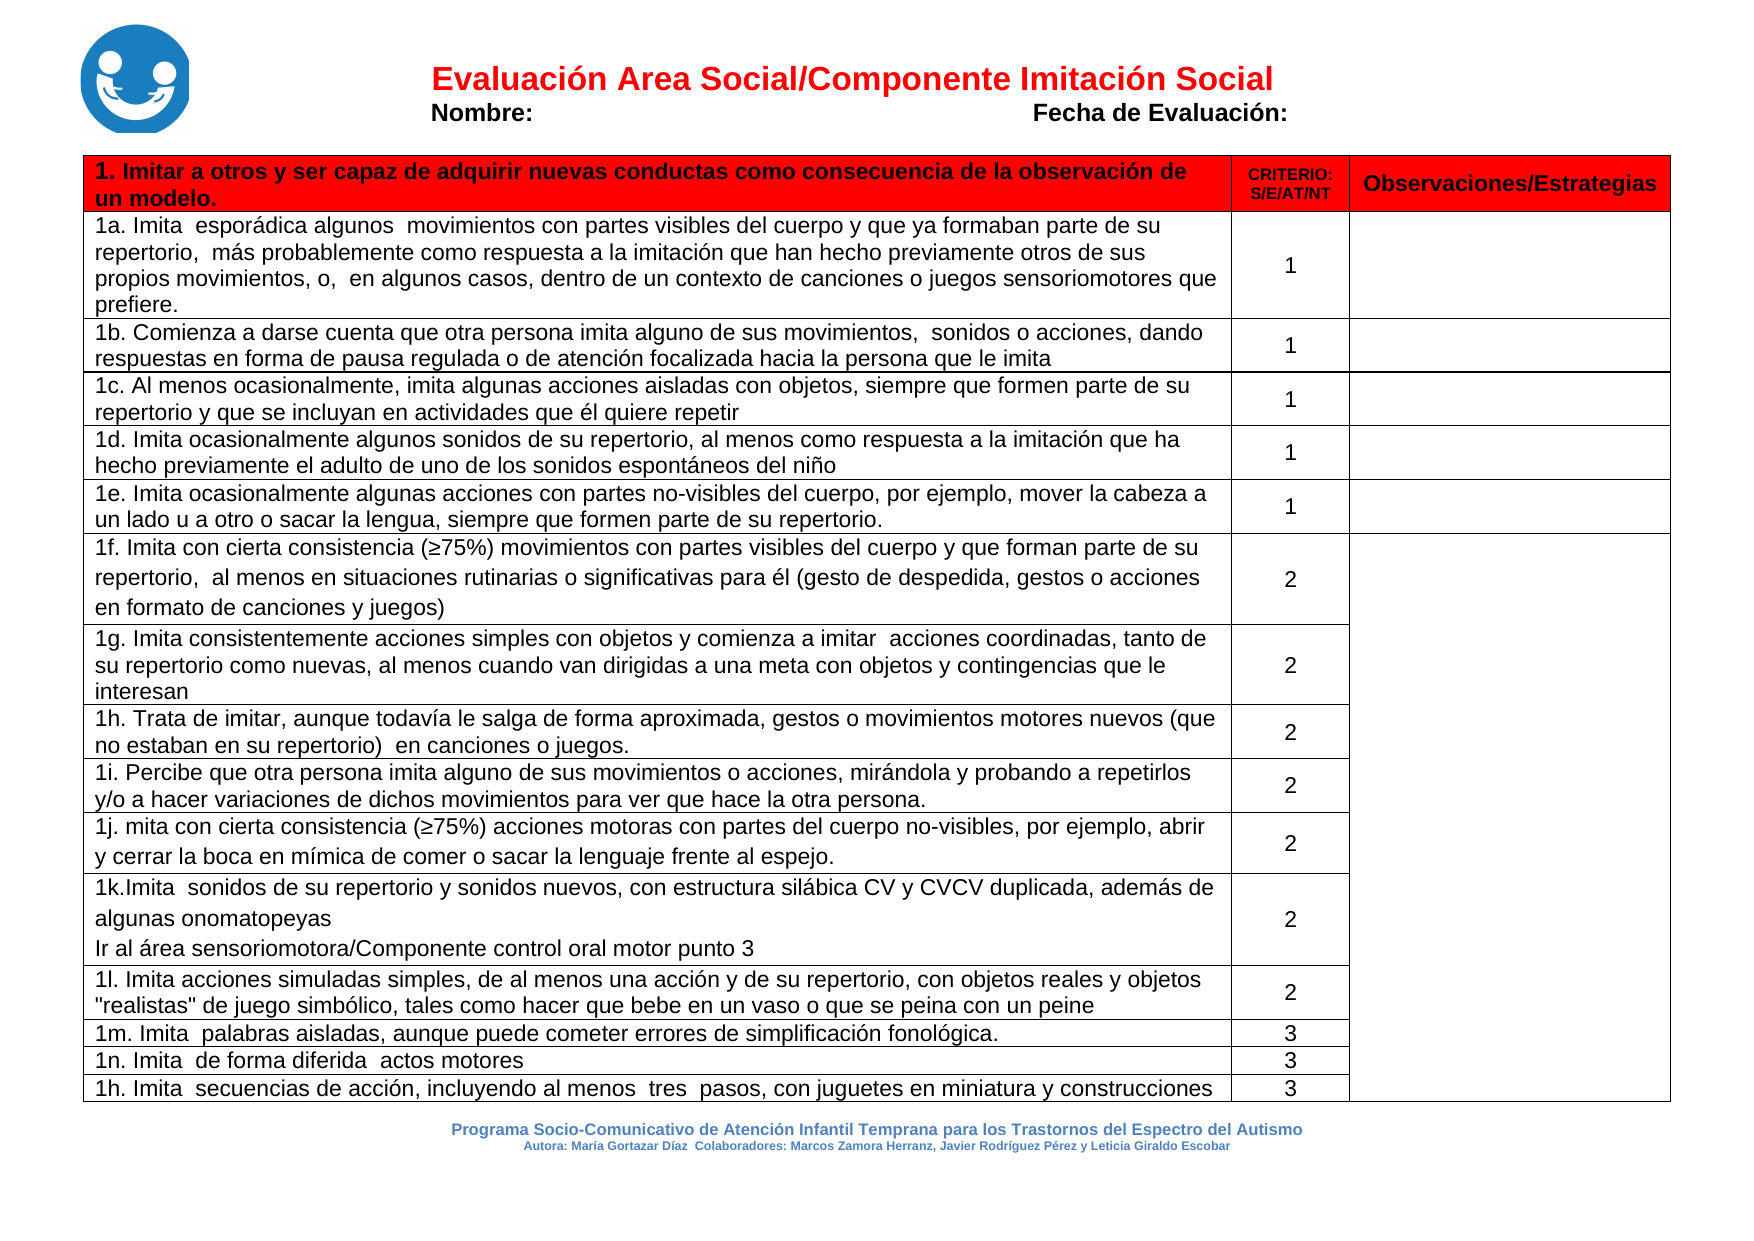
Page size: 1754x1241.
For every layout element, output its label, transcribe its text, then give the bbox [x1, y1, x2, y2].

table_cell [1350, 319, 1670, 371]
table_cell [1350, 480, 1670, 533]
table_header CRITERIO: S/E/AT/NT [1232, 156, 1349, 211]
table_cell 2 [1232, 625, 1349, 704]
table_cell 1m. Imita palabras aisladas, aunque puede cometer errores de simplificación fonológica. [84, 1020, 1231, 1046]
table_cell 1 [1232, 212, 1349, 318]
table_cell 2 [1232, 759, 1349, 812]
table_cell 1k.Imita sonidos de su repertorio y sonidos nuevos, con estructura silábica CV y CVCV duplicada, además de algunas onomatopeyas Ir al área sensoriomotora/Componente control oral motor punto 3 [84, 874, 1231, 965]
table_cell 1f. Imita con cierta consistencia (≥75%) movimientos con partes visibles del cuerpo y que forman parte de su repertorio, al menos en situaciones rutinarias o significativas para él (gesto de despedida, gestos o acciones en formato de canciones y juegos) [84, 534, 1231, 624]
table_cell [1350, 212, 1670, 318]
table_cell 2 [1232, 813, 1349, 873]
table_cell 2 [1232, 705, 1349, 758]
table_cell [1350, 534, 1670, 1101]
table_cell 2 [1232, 966, 1349, 1019]
table_header Observaciones/Estrategias [1350, 156, 1670, 211]
table_cell 1h. Trata de imitar, aunque todavía le salga de forma aproximada, gestos o movimientos motores nuevos (que no estaban en su repertorio) en canciones o juegos. [84, 705, 1231, 758]
table_cell 1h. Imita secuencias de acción, incluyendo al menos tres pasos, con juguetes en miniatura y construcciones [84, 1075, 1231, 1101]
table_cell 1b. Comienza a darse cuenta que otra persona imita alguno de sus movimientos, sonidos o acciones, dando respuestas en forma de pausa regulada o de atención focalizada hacia la persona que le imita [84, 319, 1231, 371]
table_cell 1i. Percibe que otra persona imita alguno de sus movimientos o acciones, mirándola y probando a repetirlos y/o a hacer variaciones de dichos movimientos para ver que hace la otra persona. [84, 759, 1231, 812]
picture [80, 24, 189, 133]
table_cell 1c. Al menos ocasionalmente, imita algunas acciones aisladas con objetos, siempre que formen parte de su repertorio y que se incluyan en actividades que él quiere repetir [84, 373, 1231, 425]
table_cell 1 [1232, 426, 1349, 479]
table_cell 1 [1232, 480, 1349, 533]
table_cell 1g. Imita consistentemente acciones simples con objetos y comienza a imitar acciones coordinadas, tanto de su repertorio como nuevas, al menos cuando van dirigidas a una meta con objetos y contingencias que le interesan [84, 625, 1231, 704]
table_header 1. Imitar a otros y ser capaz de adquirir nuevas conductas como consecuencia de la observación de un modelo. [84, 156, 1231, 211]
table_cell 1l. Imita acciones simuladas simples, de al menos una acción y de su repertorio, con objetos reales y objetos "realistas" de juego simbólico, tales como hacer que bebe en un vaso o que se peina con un peine [84, 966, 1231, 1019]
table_cell [1350, 373, 1670, 425]
table_cell 1j. mita con cierta consistencia (≥75%) acciones motoras con partes del cuerpo no-visibles, por ejemplo, abrir y cerrar la boca en mímica de comer o sacar la lenguaje frente al espejo. [84, 813, 1231, 873]
table_cell [1350, 426, 1670, 479]
table_cell 1 [1232, 373, 1349, 425]
table_cell 2 [1232, 874, 1349, 965]
table_cell 1 [1232, 319, 1349, 371]
table_cell 1d. Imita ocasionalmente algunos sonidos de su repertorio, al menos como respuesta a la imitación que ha hecho previamente el adulto de uno de los sonidos espontáneos del niño [84, 426, 1231, 479]
table_cell 3 [1232, 1075, 1349, 1101]
table_cell 1n. Imita de forma diferida actos motores [84, 1047, 1231, 1073]
table_cell 2 [1232, 534, 1349, 624]
table_cell 3 [1232, 1047, 1349, 1073]
table_cell 3 [1232, 1020, 1349, 1046]
table_cell 1a. Imita esporádica algunos movimientos con partes visibles del cuerpo y que ya formaban parte de su repertorio, más probablemente como respuesta a la imitación que han hecho previamente otros de sus propios movimientos, o, en algunos casos, dentro de un contexto de canciones o juegos sensoriomotores que prefiere. [84, 212, 1231, 318]
table_cell 1e. Imita ocasionalmente algunas acciones con partes no-visibles del cuerpo, por ejemplo, mover la cabeza a un lado u a otro o sacar la lengua, siempre que formen parte de su repertorio. [84, 480, 1231, 533]
